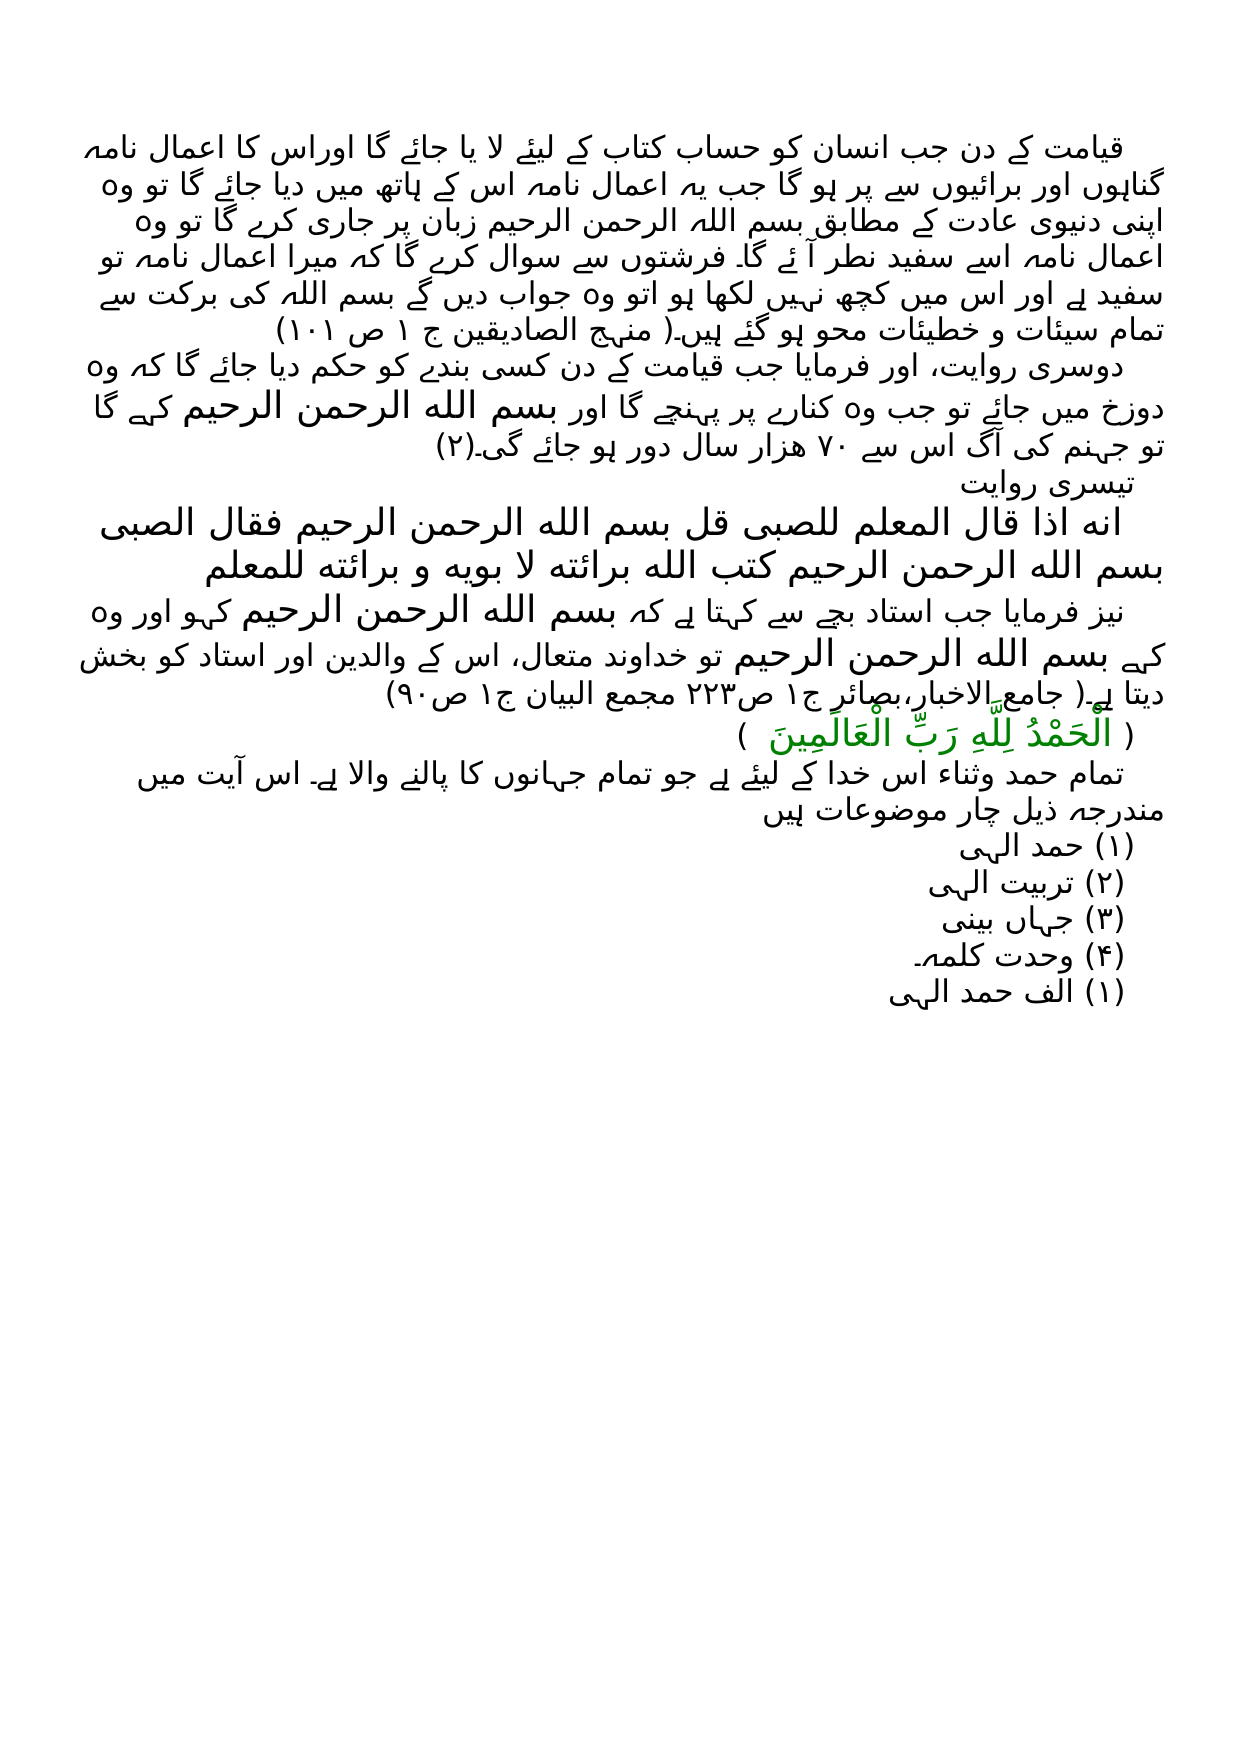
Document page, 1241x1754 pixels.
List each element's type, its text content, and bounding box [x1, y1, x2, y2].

text (۱) الف حمد الہی [75, 973, 1165, 1009]
text (۳) جہاں بینی [75, 901, 1165, 937]
text نیز فرمایا جب استاد بچے سے کہتا ہے کہ بسم الله الرحمن الرحیم کہو اور وہ کہے بسم الله الرحمن الرحیم تو خداوند متعال، اس کے والدین اور استاد کو بخش دیتا ہے۔( جامع الاخبار،بصائر ج۱ ص۲۲۳ مجمع البیان ج۱ ص۹۰) [75, 588, 1165, 711]
text (۲) تربیت الہی [75, 864, 1165, 901]
text تیسری روایت [75, 464, 1165, 501]
text (۱) حمد الہی [75, 828, 1165, 864]
text ( الْحَمْدُ لِلَّهِ رَبِّ الْعَالَمِینَ ) [75, 711, 1165, 755]
text قیامت کے دن جب انسان کو حساب کتاب کے لیئے لا یا جائے گا اوراس کا اعمال نامہ گناہوں اور برائیوں سے پر ہو گا جب یہ اعمال نامہ اس کے ہاتھ میں دیا جائے گا تو وہ اپنی دنیوی عادت کے مطابق بسم اللہ الرحمن الرحیم زبان پر جاری کرے گا تو وہ اعمال نامہ اسے سفید نطر آ ئے گا۔ فرشتوں سے سوال کرے گا کہ میرا اعمال نامہ تو سفید ہے اور اس میں کچھ نہیں لکھا ہو اتو وہ جواب دیں گے بسم اللہ کی برکت سے تمام سیئات و خطیئات محو ہو گئے ہیں۔( منہج الصادیقین ج ۱ ص ۱۰۱) [75, 130, 1165, 348]
text انه اذا قال المعلم للصبی قل بسم الله الرحمن الرحیم فقال الصبی بسم الله الرحمن الرحیم کتب الله برائته لا بویه و برائته للمعلم [75, 501, 1165, 588]
text تمام حمد وثناء اس خدا کے لیئے ہے جو تمام جہانوں کا پالنے والا ہے۔ اس آیت میں مندرجہ ذیل چار موضوعات ہیں [75, 755, 1165, 828]
text دوسری روایت، اور فرمایا جب قیامت کے دن کسی بندے کو حکم دیا جائے گا کہ وہ دوزخ میں جائے تو جب وہ کنارے پر پہنچے گا اور بسم الله الرحمن الرحیم کہے گا تو جہنم کی آگ اس سے ۷۰ ھزار سال دور ہو جائے گی۔(۲) [75, 348, 1165, 464]
text (۴) وحدت کلمہ۔ [75, 937, 1165, 973]
